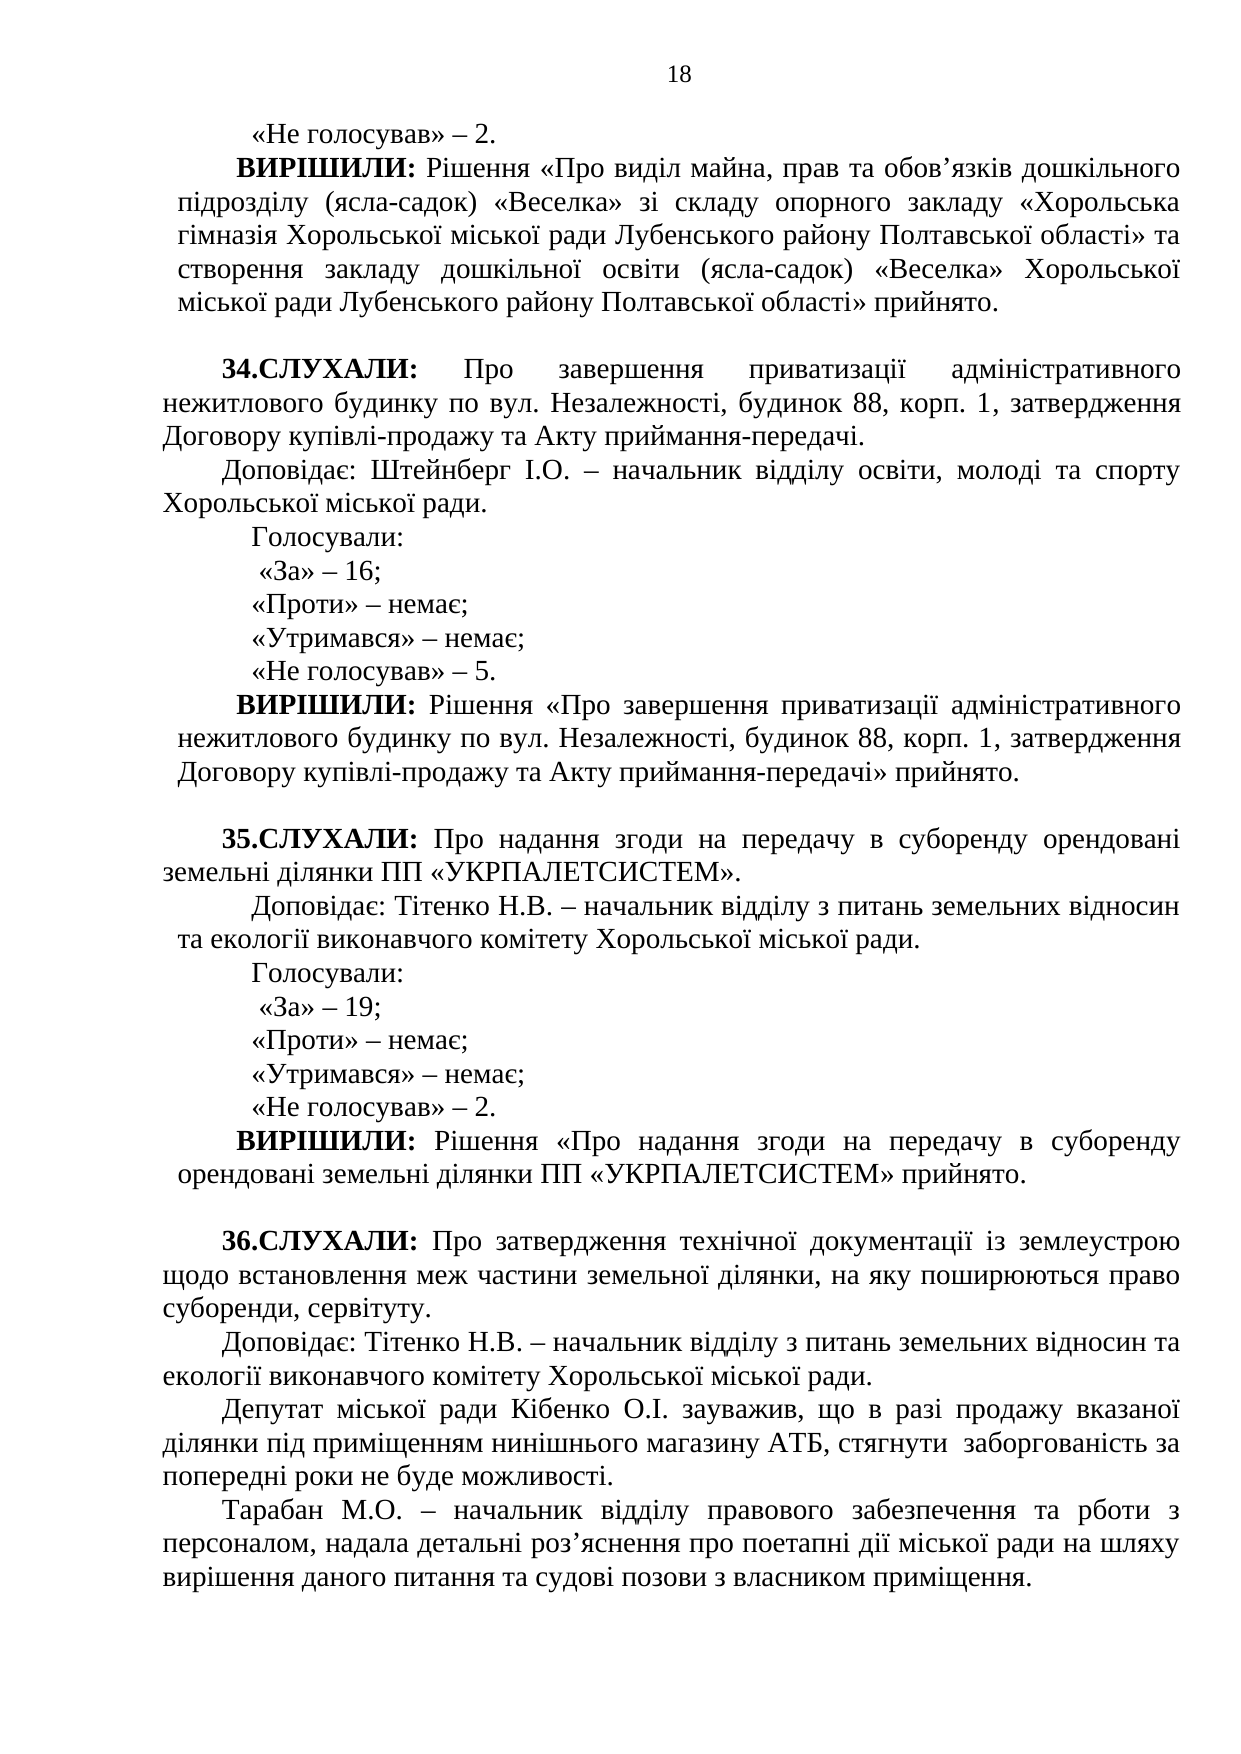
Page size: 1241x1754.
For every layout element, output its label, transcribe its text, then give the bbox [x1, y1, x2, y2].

text 34.СЛУХАЛИ: Про завершення приватизації адміністративного нежитлового будинку по вул. Незалежності, будинок 88, корп. 1, затвердження Договору купівлі-продажу та Акту приймання-передачі. [162, 351, 1181, 452]
text «Утримався» – немає; [177, 620, 1181, 653]
text ВИРІШИЛИ: Рішення «Про виділ майна, прав та обов’язків дошкільного підрозділу (ясла-садок) «Веселка» зі складу опорного закладу «Хорольська гімназія Хорольської міської ради Лубенського району Полтавської області» та створення закладу дошкільної освіти (ясла-садок) «Веселка» Хорольської міської ради Лубенського району Полтавської області» прийнято. [177, 150, 1181, 318]
text Доповідає: Штейнберг І.О. – начальник відділу освіти, молоді та спорту Хорольської міської ради. [162, 452, 1181, 519]
text Доповідає: Тітенко Н.В. – начальник відділу з питань земельних відносин та екології виконавчого комітету Хорольської міської ради. [162, 1324, 1181, 1391]
text Голосували: [177, 519, 1181, 553]
text Тарабан М.О. – начальник відділу правового забезпечення та рботи з персоналом, надала детальні роз’яснення про поетапні дії міської ради на шляху вирішення даного питання та судові позови з власником приміщення. [162, 1492, 1181, 1592]
text Доповідає: Тітенко Н.В. – начальник відділу з питань земельних відносин та екології виконавчого комітету Хорольської міської ради. [177, 888, 1181, 955]
text «За» – 19; [177, 989, 1181, 1022]
text 36.СЛУХАЛИ: Про затвердження технічної документації із землеустрою щодо встановлення меж частини земельної ділянки, на яку поширюються право суборенди, сервітуту. [162, 1223, 1181, 1324]
text «Проти» – немає; [177, 586, 1181, 620]
text Депутат міської ради Кібенко О.І. зауважив, що в разі продажу вказаної ділянки під приміщенням нинішнього магазину АТБ, стягнути заборгованість за попередні роки не буде можливості. [162, 1391, 1181, 1492]
text Голосували: [177, 955, 1181, 989]
text «Проти» – немає; [177, 1022, 1181, 1056]
text «Не голосував» – 2. [177, 1089, 1181, 1123]
text 35.СЛУХАЛИ: Про надання згоди на передачу в суборенду орендовані земельні ділянки ПП «УКРПАЛЕТСИСТЕМ». [162, 821, 1181, 888]
text «За» – 16; [177, 553, 1181, 586]
text «Не голосував» – 5. [177, 653, 1181, 687]
text «Утримався» – немає; [177, 1056, 1181, 1089]
text ВИРІШИЛИ: Рішення «Про завершення приватизації адміністративного нежитлового будинку по вул. Незалежності, будинок 88, корп. 1, затвердження Договору купівлі-продажу та Акту приймання-передачі» прийнято. [177, 687, 1181, 787]
text «Не голосував» – 2. [177, 117, 1181, 150]
text ВИРІШИЛИ: Рішення «Про надання згоди на передачу в суборенду орендовані земельні ділянки ПП «УКРПАЛЕТСИСТЕМ» прийнято. [177, 1123, 1181, 1190]
